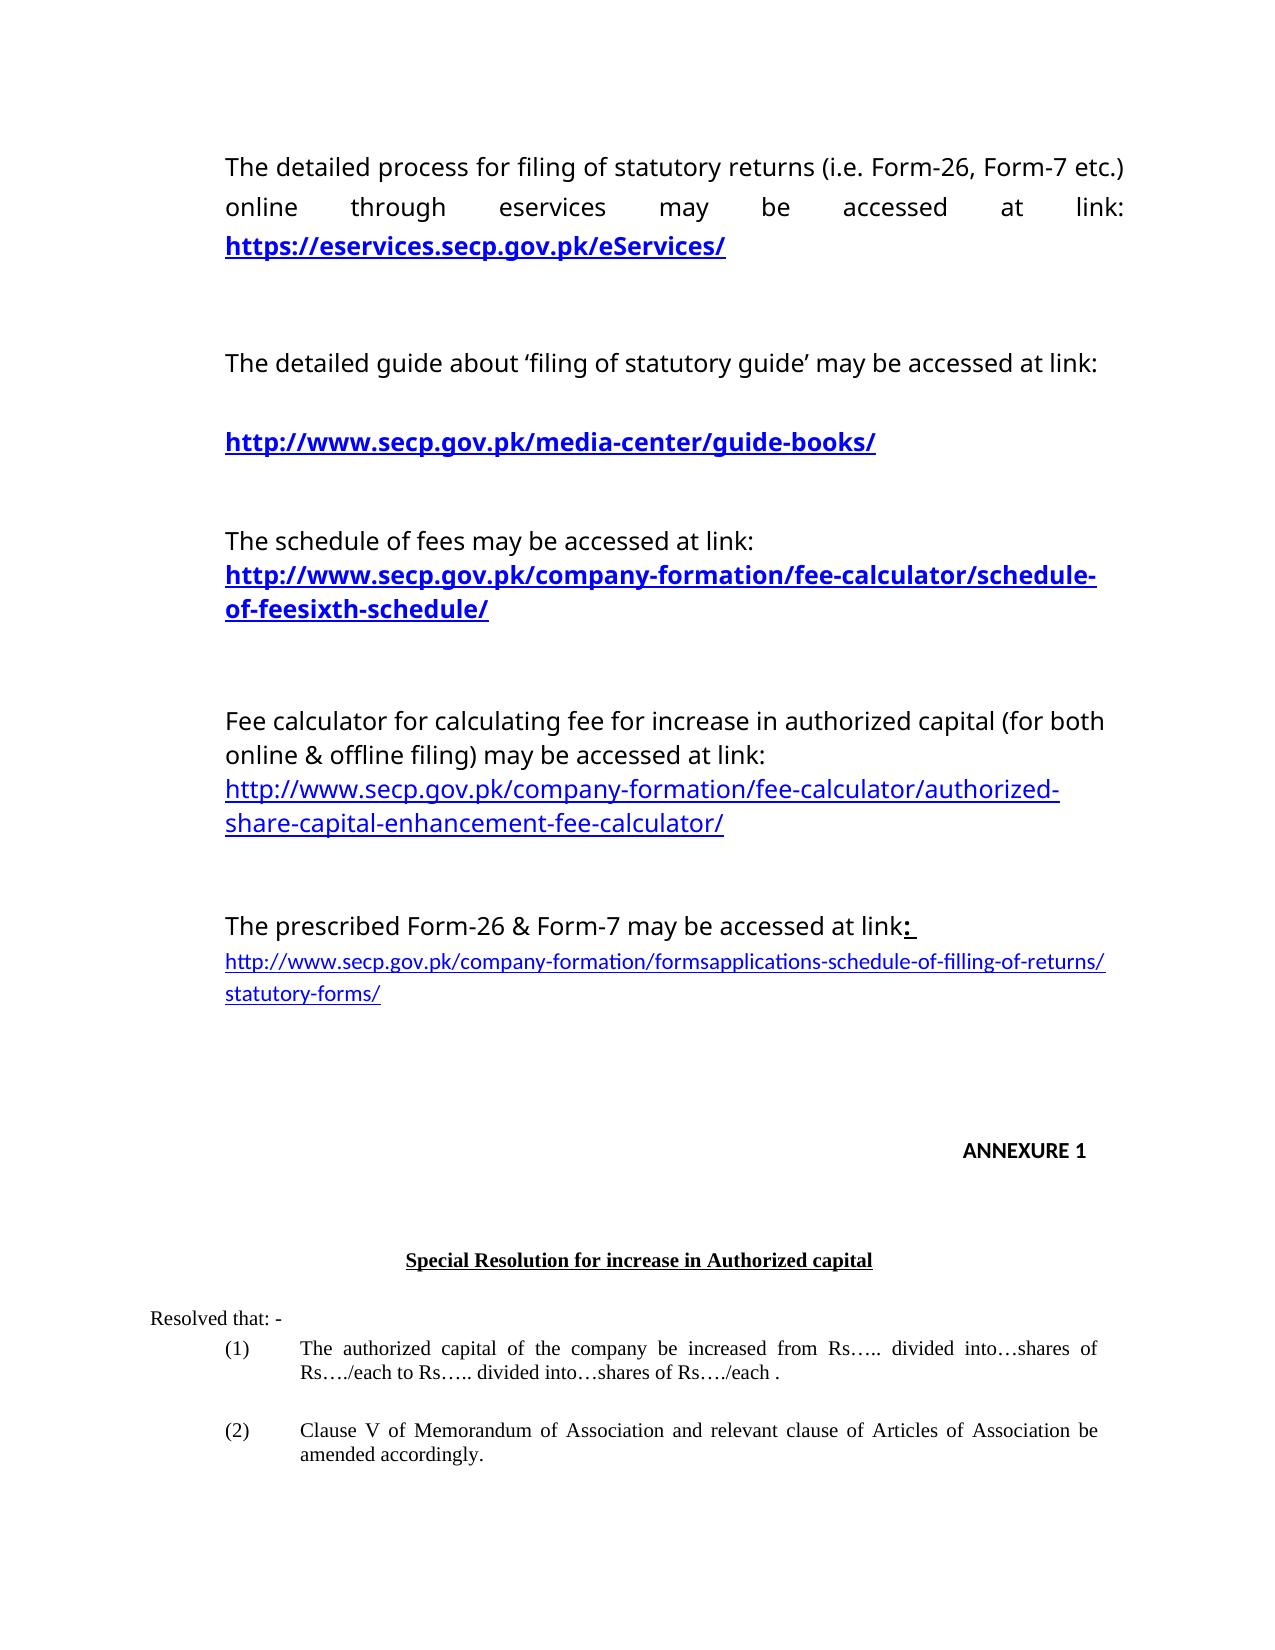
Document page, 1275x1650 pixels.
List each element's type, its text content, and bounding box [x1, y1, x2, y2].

text ANNEXURE 1 [150, 1104, 1125, 1164]
list The detailed process for filing of statutory returns (i.e. Form-26, Form-7 etc.) online through eservices may be accessed at link: https://eservices.secp.gov.pk/eServices/ [225, 150, 1125, 262]
list http://www.secp.gov.pk/company-formation/formsapplications-schedule-of-filling-of-returns/statutory-forms/ [225, 947, 1125, 1008]
list Clause V of Memorandum of Association and relevant clause of Articles of Association be amended accordingly. [225, 1418, 1099, 1466]
text Special Resolution for increase in Authorized capital [150, 1248, 1128, 1272]
list The detailed guide about ‘filing of statutory guide’ may be accessed at link: [225, 346, 1125, 380]
list http://www.secp.gov.pk/media-center/guide-books/ [225, 424, 1125, 458]
list The schedule of fees may be accessed at link: http://www.secp.gov.pk/company-formation/fee-calculator/schedule-of-feesixth-schedule/ [225, 523, 1125, 626]
list The prescribed Form-26 & Form-7 may be accessed at link: [225, 908, 1125, 942]
list Fee calculator for calculating fee for increase in authorized capital (for both online & offline filing) may be accessed at link: http://www.secp.gov.pk/company-formation/fee-calculator/authorized-share-capital-enhancement-fee-calculator/ [225, 704, 1125, 840]
text Resolved that: - [150, 1306, 1128, 1330]
list The authorized capital of the company be increased from Rs….. divided into…shares of Rs…./each to Rs….. divided into…shares of Rs…./each . [225, 1336, 1099, 1384]
